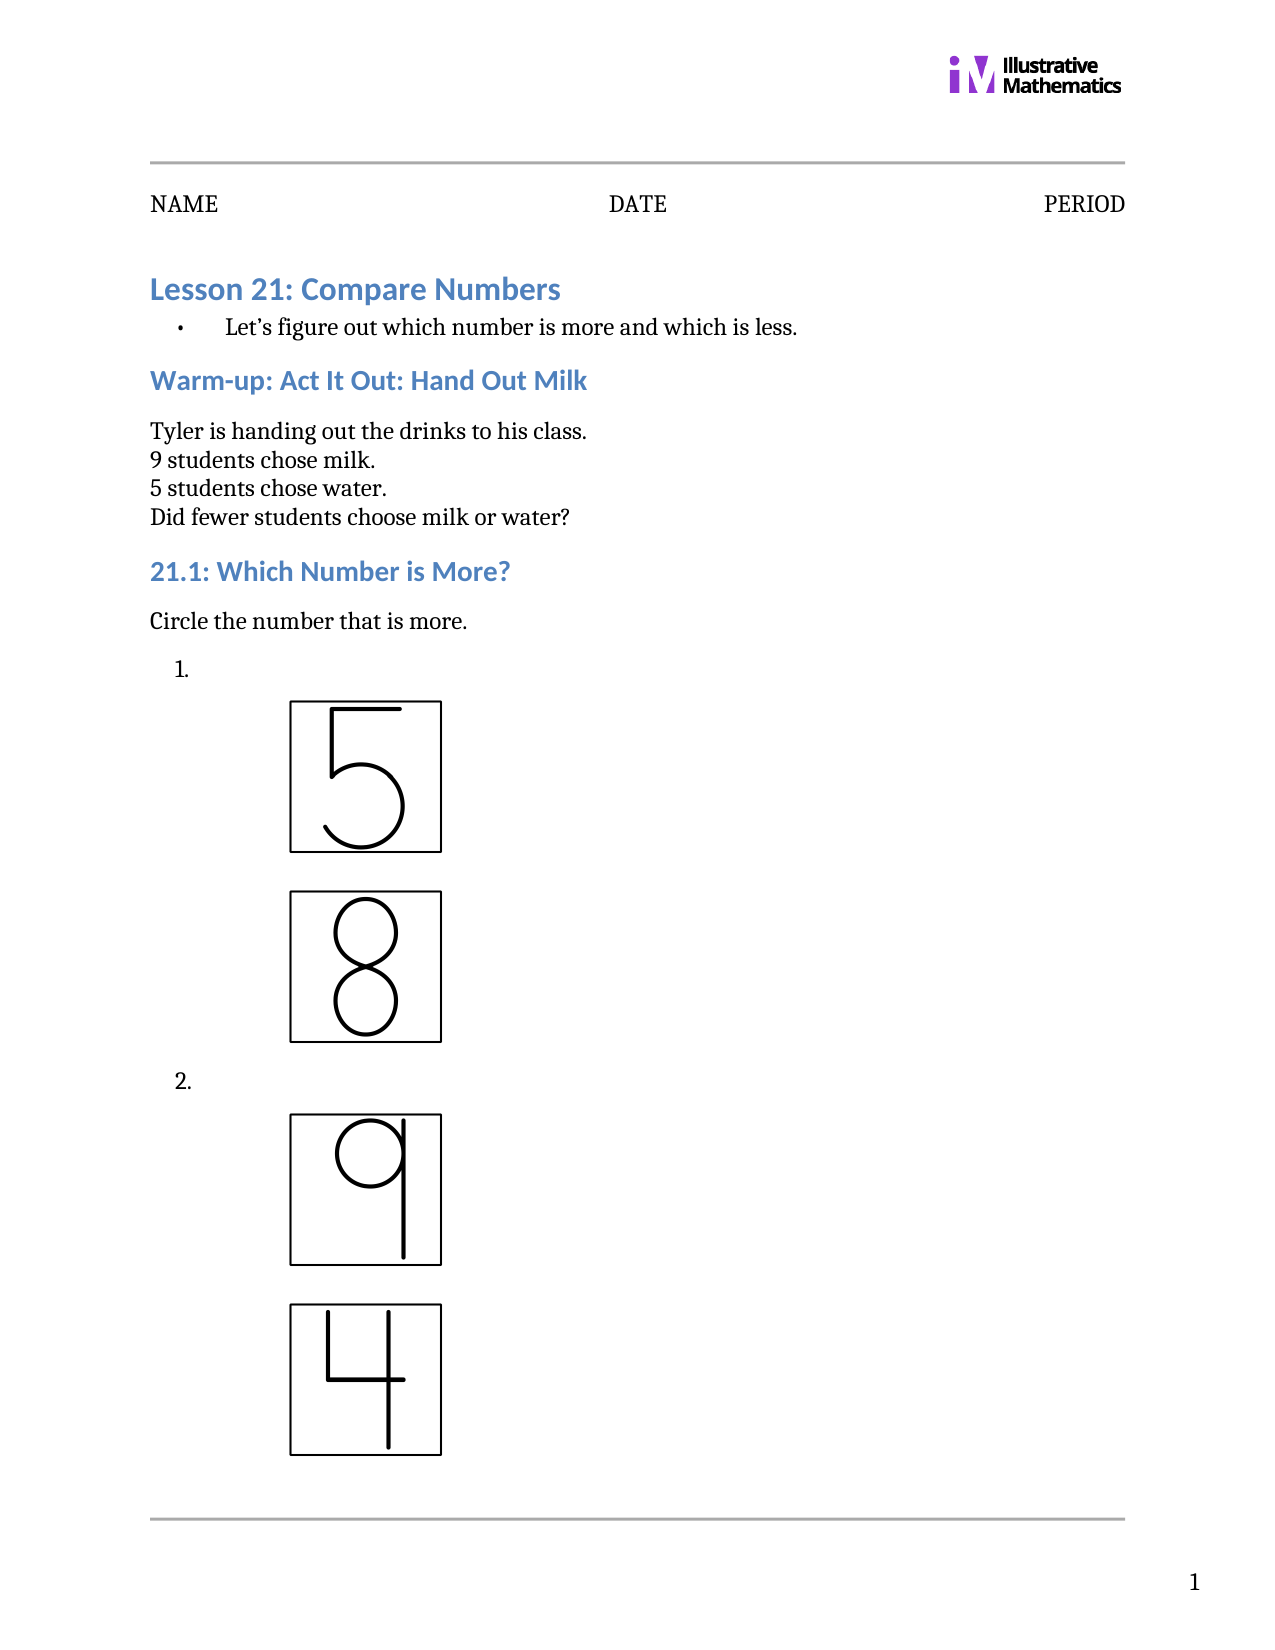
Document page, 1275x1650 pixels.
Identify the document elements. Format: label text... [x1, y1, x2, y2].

list Let’s figure out which number is more and which is less. [175, 313, 1125, 342]
picture [243, 1099, 488, 1280]
subtitle Lesson 21: Compare Numbers [150, 268, 1125, 309]
picture [243, 687, 488, 867]
picture [243, 1289, 488, 1470]
text Circle the number that is more. [150, 607, 1125, 636]
picture [243, 877, 488, 1057]
subtitle Warm-up: Act It Out: Hand Out Milk [150, 362, 1125, 398]
text Tyler is handing out the drinks to his class. 9 students chose milk. 5 students chose water. Did fewer students choose milk or water? [150, 417, 1125, 532]
picture [949, 55, 1121, 93]
subtitle 21.1: Which Number is More? [150, 553, 1125, 588]
